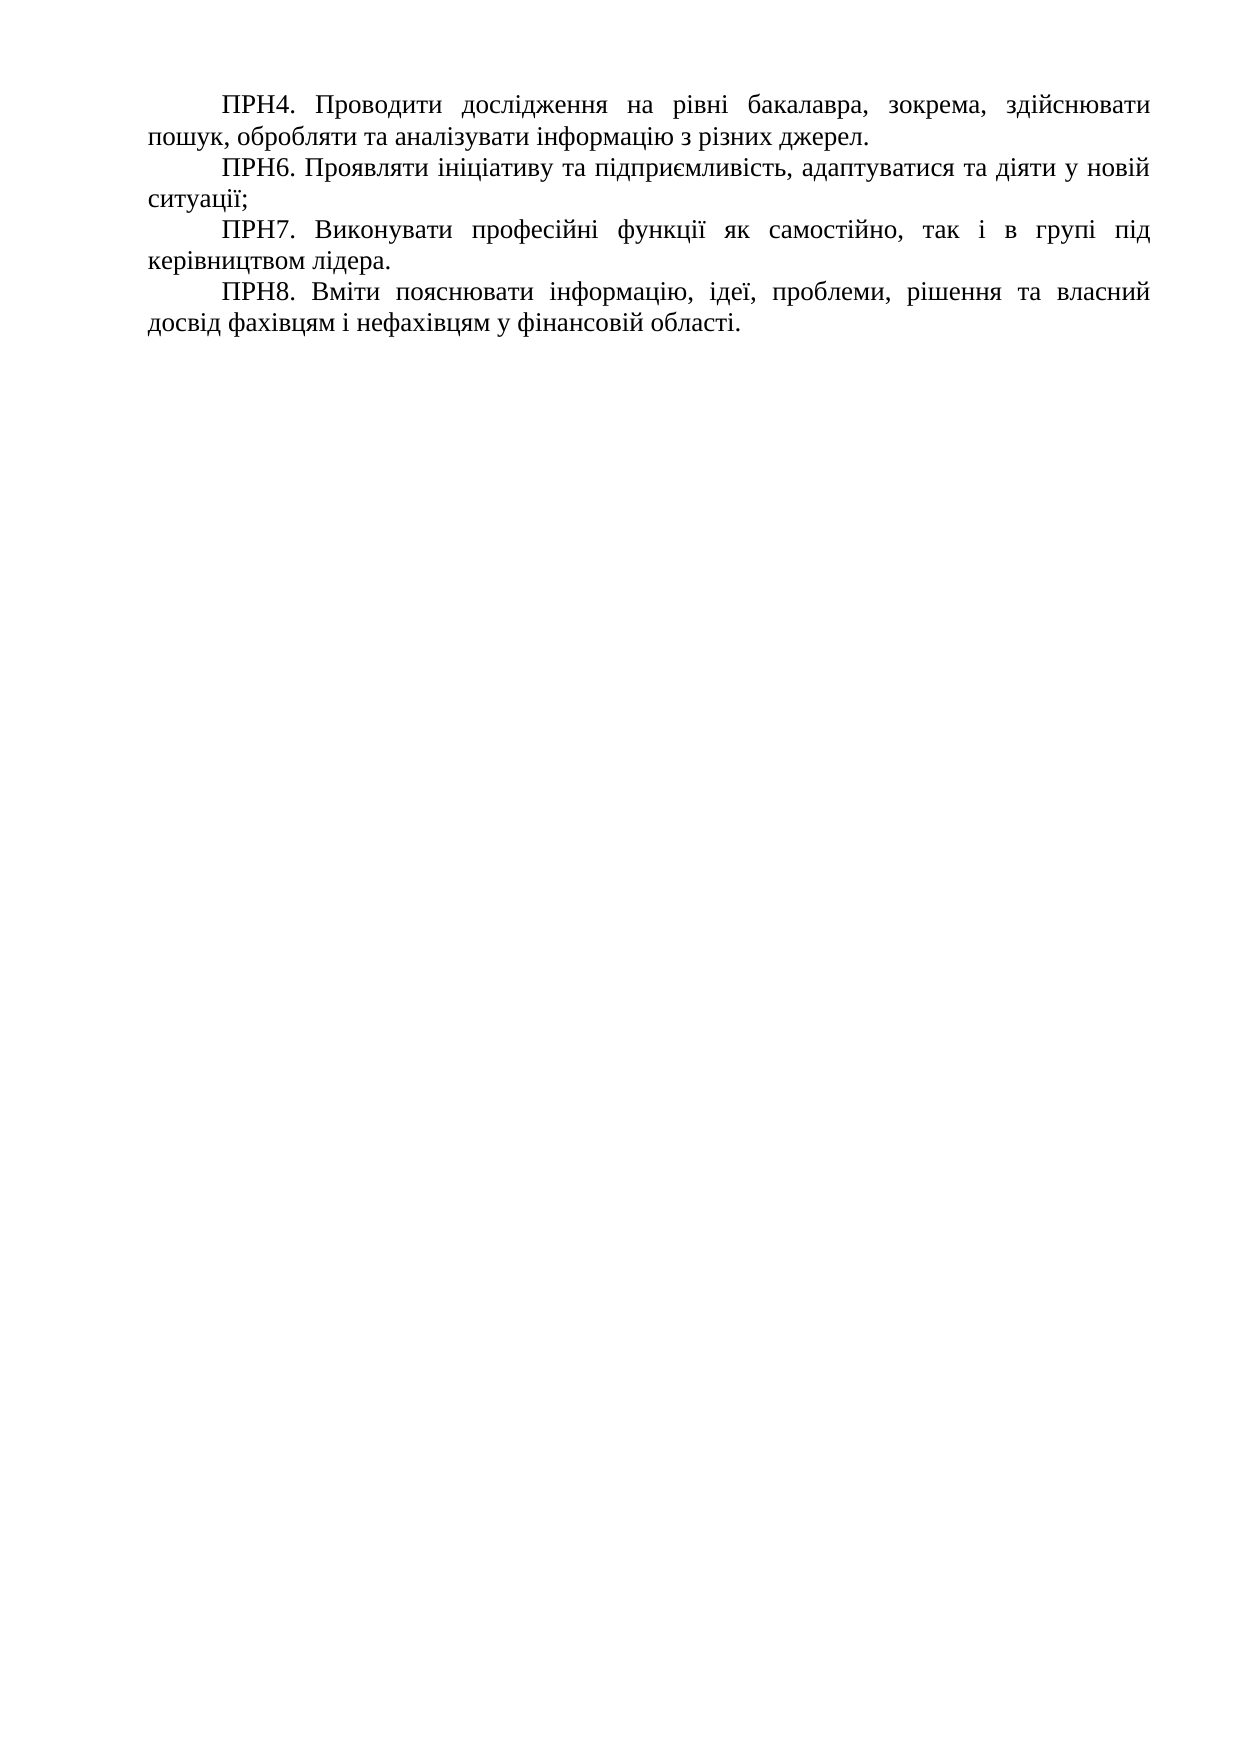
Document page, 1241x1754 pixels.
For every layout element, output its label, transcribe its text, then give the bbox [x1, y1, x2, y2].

text ПРН6. Проявляти ініціативу та підприємливість, адаптуватися та діяти у новій ситуації; [148, 151, 1152, 213]
text ПРН7. Виконувати професійні функції як самостійно, так і в групі під керівництвом лідера. [148, 213, 1152, 275]
text ПРН8. Вміти пояснювати інформацію, ідеї, проблеми, рішення та власний досвід фахівцям і нефахівцям у фінансовій області. [148, 275, 1152, 338]
text ПРН4. Проводити дослідження на рівні бакалавра, зокрема, здійснювати пошук, обробляти та аналізувати інформацію з різних джерел. [148, 88, 1152, 151]
